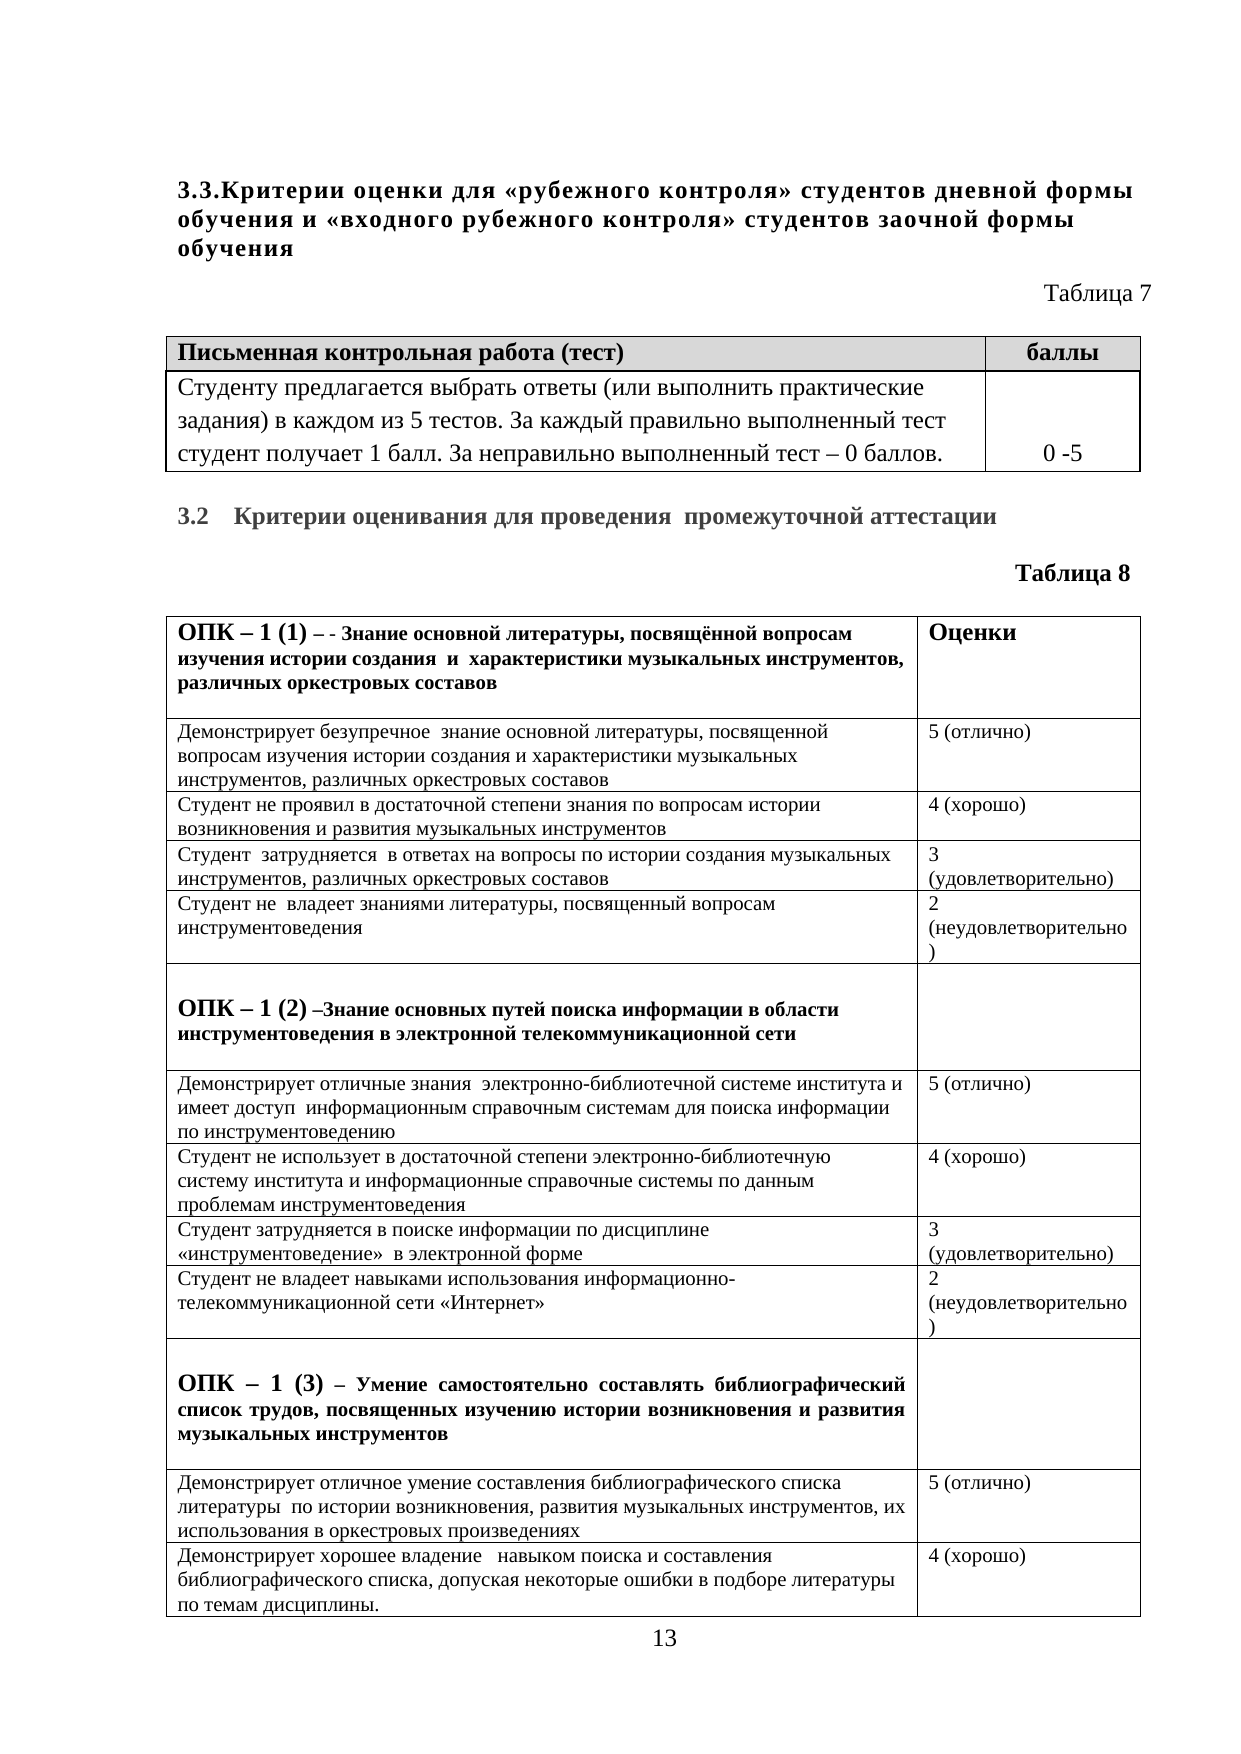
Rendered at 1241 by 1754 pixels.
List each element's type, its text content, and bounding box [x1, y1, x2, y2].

table_cell 4 (хорошо) [918, 1543, 1140, 1616]
table_header баллы [986, 337, 1140, 370]
table_cell 4 (хорошо) [918, 792, 1140, 840]
table_cell [918, 964, 1140, 1069]
table_cell Студент затрудняется в поиске информации по дисциплине «инструментоведение» в электронной форме [167, 1217, 917, 1265]
table_cell [918, 1339, 1140, 1469]
table_cell 3 (удовлетворительно) [918, 841, 1140, 889]
table_header ОПК – 1 (1) – - Знание основной литературы, посвящённой вопросам изучения истории создания и характеристики музыкальных инструментов, различных оркестровых составов [167, 617, 917, 718]
table_cell 0 -5 [986, 372, 1139, 471]
table_cell Студент не использует в достаточной степени электронно-библиотечную систему института и информационные справочные системы по данным проблемам инструментоведения [167, 1144, 917, 1216]
table_cell 5 (отлично) [918, 1071, 1140, 1143]
table_header Письменная контрольная работа (тест) [167, 337, 985, 370]
table_cell Студент не владеет знаниями литературы, посвященный вопросам инструментоведения [167, 891, 917, 963]
table_cell Студент затрудняется в ответах на вопросы по истории создания музыкальных инструментов, различных оркестровых составов [167, 841, 917, 889]
table_cell 2 (неудовлетворительно) [918, 1266, 1140, 1338]
table_cell Демонстрирует хорошее владение навыком поиска и составления библиографического списка, допуская некоторые ошибки в подборе литературы по темам дисциплины. [167, 1543, 917, 1616]
table_header Оценки [918, 617, 1140, 718]
table_cell Студент не владеет навыками использования информационно-телекоммуникационной сети «Интернет» [167, 1266, 917, 1338]
text Таблица 7 [252, 278, 1152, 307]
table_cell 5 (отлично) [918, 1470, 1140, 1542]
table_cell ОПК – 1 (3) – Умение самостоятельно составлять библиографический список трудов, посвященных изучению истории возникновения и развития музыкальных инструментов [167, 1339, 917, 1469]
text 3.3.Критерии оценки для «рубежного контроля» студентов дневной формы обучения и «входного рубежного контроля» студентов заочной формы обучения [177, 176, 1152, 262]
table_cell Демонстрирует отличное умение составления библиографического списка литературы по истории возникновения, развития музыкальных инструментов, их использования в оркестровых произведениях [167, 1470, 917, 1542]
table_cell Студент не проявил в достаточной степени знания по вопросам истории возникновения и развития музыкальных инструментов [167, 792, 917, 840]
table_cell 2 (неудовлетворительно) [918, 891, 1140, 963]
text 3.2 Критерии оценивания для проведения промежуточной аттестации [177, 501, 1152, 530]
table_cell 3 (удовлетворительно) [918, 1217, 1140, 1265]
table_cell Демонстрирует отличные знания электронно-библиотечной системе института и имеет доступ информационным справочным системам для поиска информации по инструментоведению [167, 1071, 917, 1143]
table_cell 4 (хорошо) [918, 1144, 1140, 1216]
table_cell ОПК – 1 (2) –Знание основных путей поиска информации в области инструментоведения в электронной телекоммуникационной сети [167, 964, 917, 1069]
table_cell 5 (отлично) [918, 719, 1140, 791]
table_cell Демонстрирует безупречное знание основной литературы, посвященной вопросам изучения истории создания и характеристики музыкальных инструментов, различных оркестровых составов [167, 719, 917, 791]
text Таблица 8 [215, 558, 1152, 587]
table_cell Студенту предлагается выбрать ответы (или выполнить практические задания) в каждом из 5 тестов. За каждый правильно выполненный тест студент получает 1 балл. За неправильно выполненный тест – 0 баллов. [167, 372, 985, 471]
